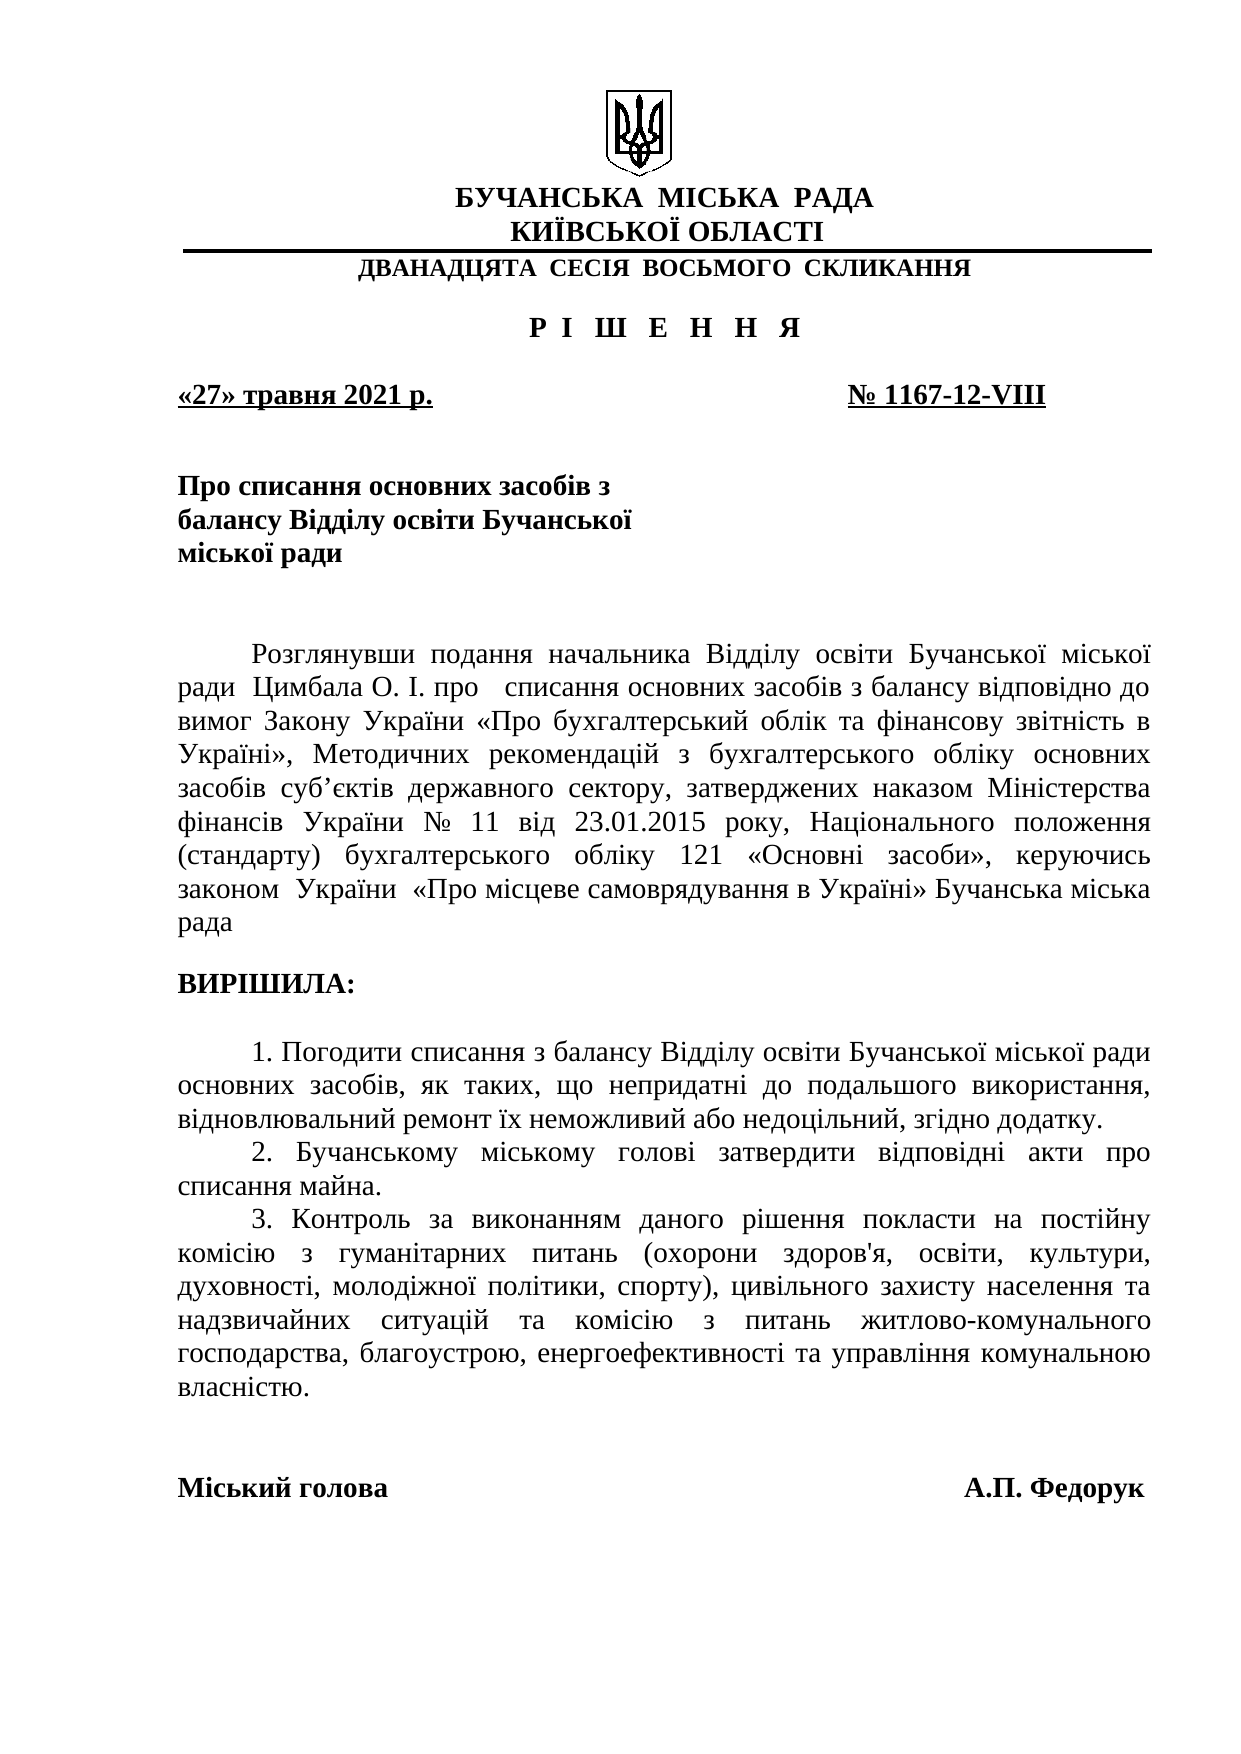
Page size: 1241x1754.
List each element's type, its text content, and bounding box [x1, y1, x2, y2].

text Міський голова А.П. Федорук [177, 1470, 1152, 1503]
text міської ради [177, 535, 1152, 569]
subtitle Р І Ш Е Н Н Я [177, 310, 1152, 344]
text балансу Відділу освіти Бучанської [177, 502, 1152, 535]
subtitle «27» травня 2021 р. № 1167-12-VIІІ [177, 377, 1152, 411]
text ДВАНАДЦЯТА СЕСІЯ ВОСЬМОГО СКЛИКАННЯ [177, 253, 1152, 281]
text Розглянувши подання начальника Відділу освіти Бучанської міської ради Цимбала О. І. про списання основних засобів з балансу відповідно до вимог Закону України «Про бухгалтерський облік та фінансову звітність в Україні», Методичних рекомендацій з бухгалтерського обліку основних засобів суб’єктів державного сектору, затверджених наказом Міністерства фінансів України № 11 від 23.01.2015 року, Національного положення (стандарту) бухгалтерського обліку 121 «Основні засоби», керуючись законом України «Про місцеве самоврядування в Україні» Бучанська міська рада [177, 636, 1152, 938]
text БУЧАНСЬКА МІСЬКА РАДА [177, 180, 1152, 214]
text 1. Погодити списання з балансу Відділу освіти Бучанської міської ради основних засобів, як таких, що непридатні до подальшого використання, відновлювальний ремонт їх неможливий або недоцільний, згідно додатку. [177, 1034, 1152, 1134]
subtitle КИЇВСЬКОЇ ОБЛАСТІ [183, 214, 1152, 249]
list 3. Контроль за виконанням даного рішення покласти на постійну комісію з гуманітарних питань (охорони здоров'я, освіти, культури, духовності, молодіжної політики, спорту), цивільного захисту населення та надзвичайних ситуацій та комісію з питань житлово-комунального господарства, благоустрою, енергоефективності та управління комунальною власністю. [177, 1201, 1152, 1403]
text Про списання основних засобів з [177, 468, 1152, 502]
list 2. Бучанському міському голові затвердити відповідні акти про списання майна. [177, 1134, 1152, 1201]
text ВИРІШИЛА: [177, 967, 1152, 1000]
